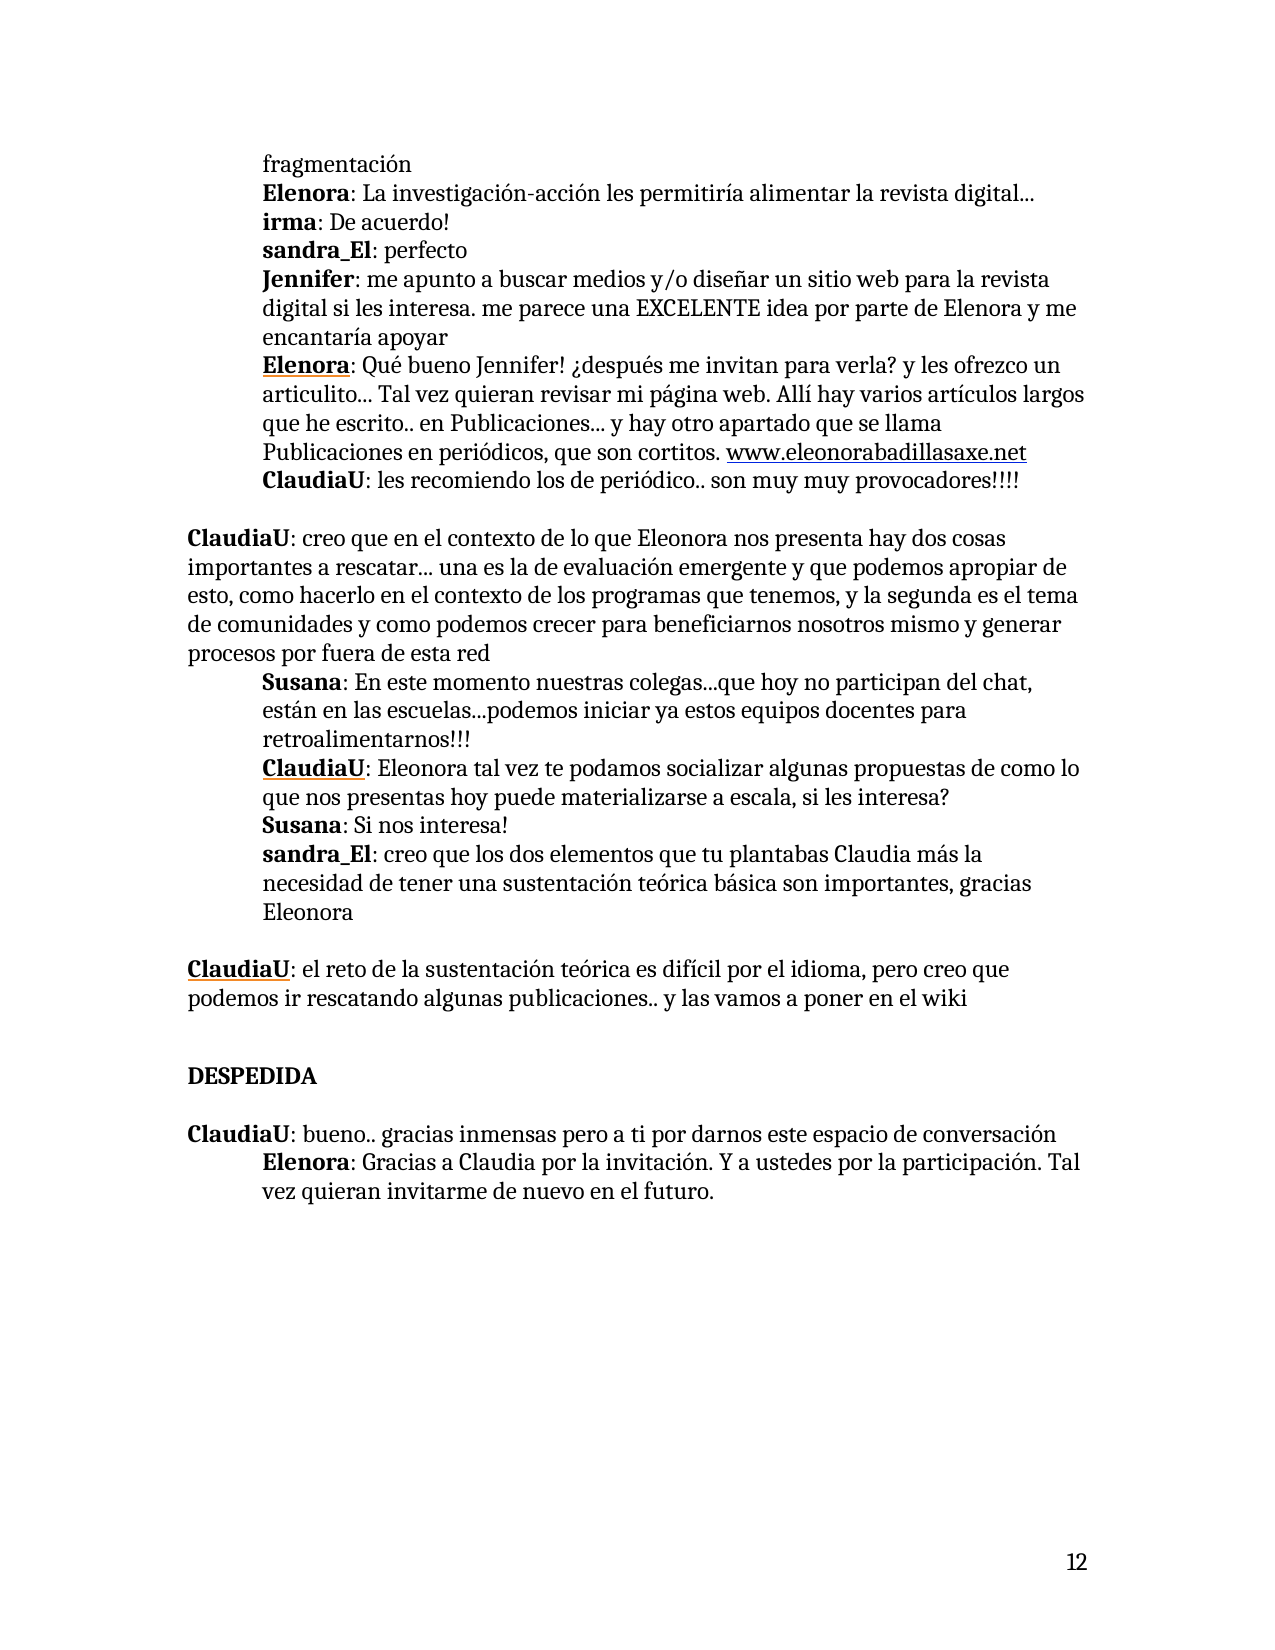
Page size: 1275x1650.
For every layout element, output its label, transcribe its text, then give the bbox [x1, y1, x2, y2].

text Elenora: Gracias a Claudia por la invitación. Y a ustedes por la participación. Tal vez quieran invitarme de nuevo en el futuro. [262, 1148, 1087, 1206]
text ClaudiaU: bueno.. gracias inmensas pero a ti por darnos este espacio de conversación [187, 1119, 1087, 1148]
text Susana: Si nos interesa! [262, 811, 1087, 840]
subtitle DESPEDIDA [187, 1062, 1087, 1091]
text ClaudiaU: el reto de la sustentación teórica es difícil por el idioma, pero creo que podemos ir rescatando algunas publicaciones.. y las vamos a poner en el wiki [187, 955, 1087, 1012]
text Jennifer: me apunto a buscar medios y/o diseñar un sitio web para la revista digital si les interesa. me parece una EXCELENTE idea por parte de Elenora y me encantaría apoyar [262, 265, 1087, 351]
text Elenora: La investigación-acción les permitiría alimentar la revista digital... [262, 179, 1087, 207]
text sandra_El: creo que los dos elementos que tu plantabas Claudia más la necesidad de tener una sustentación teórica básica son importantes, gracias Eleonora [262, 840, 1087, 926]
text Elenora: Qué bueno Jennifer! ¿después me invitan para verla? y les ofrezco un articulito... Tal vez quieran revisar mi página web. Allí hay varios artículos largos que he escrito.. en Publicaciones... y hay otro apartado que se llama Publicaciones en periódicos, que son cortitos. www.eleonorabadillasaxe.net [262, 351, 1087, 466]
text ClaudiaU: Eleonora tal vez te podamos socializar algunas propuestas de como lo que nos presentas hoy puede materializarse a escala, si les interesa? [262, 754, 1087, 811]
text ClaudiaU: les recomiendo los de periódico.. son muy muy provocadores!!!! [262, 466, 1087, 495]
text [262, 150, 1087, 179]
text Susana: En este momento nuestras colegas...que hoy no participan del chat, están en las escuelas...podemos iniciar ya estos equipos docentes para retroalimentarnos!!! [262, 667, 1087, 754]
text ClaudiaU: creo que en el contexto de lo que Eleonora nos presenta hay dos cosas importantes a rescatar... una es la de evaluación emergente y que podemos apropiar de esto, como hacerlo en el contexto de los programas que tenemos, y la segunda es el tema de comunidades y como podemos crecer para beneficiarnos nosotros mismo y generar procesos por fuera de esta red [187, 524, 1087, 667]
text sandra_El: perfecto [262, 236, 1087, 265]
text irma: De acuerdo! [262, 207, 1087, 236]
